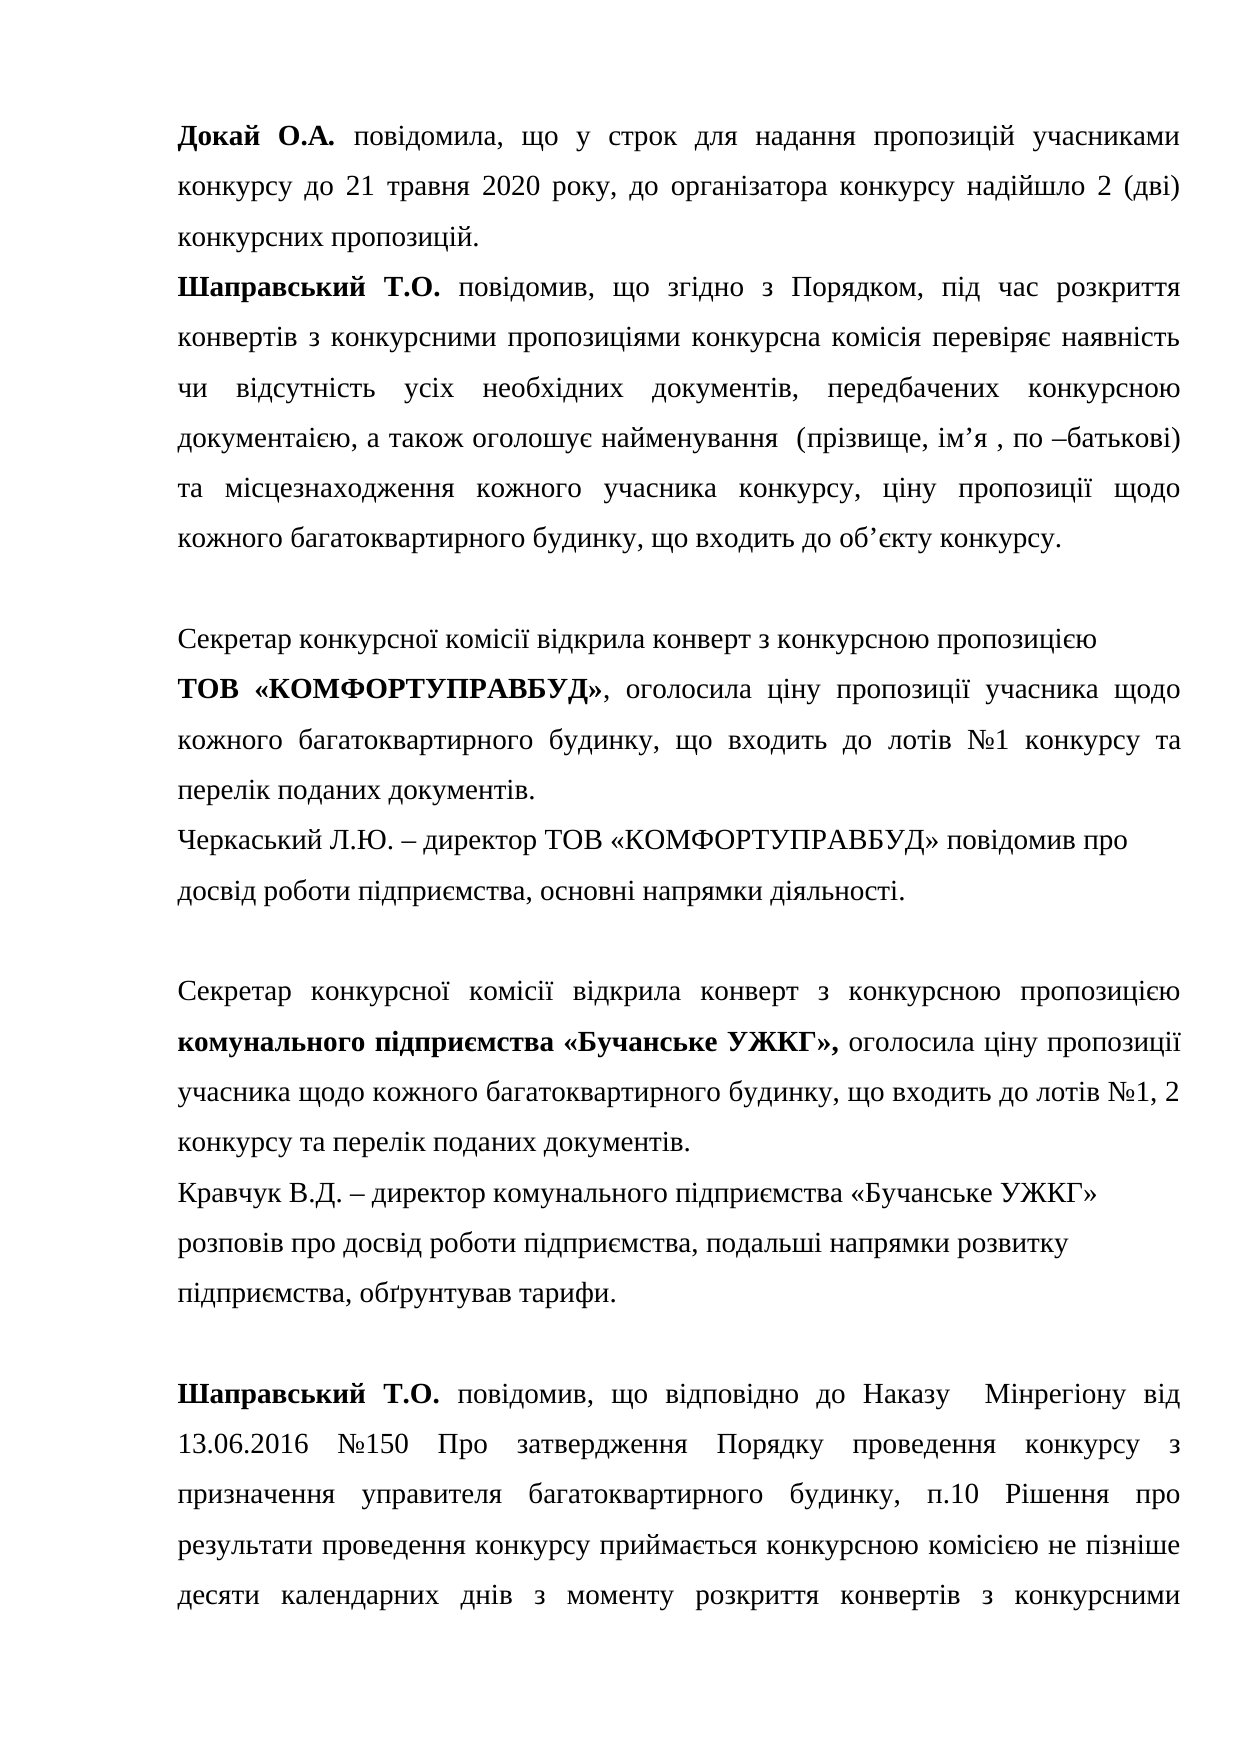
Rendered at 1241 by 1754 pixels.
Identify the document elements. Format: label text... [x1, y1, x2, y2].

text Секретар конкурсної комісії відкрила конверт з конкурсною пропозицією комунального підприємства «Бучанське УЖКГ», оголосила ціну пропозиції учасника щодо кожного багатоквартирного будинку, що входить до лотів №1, 2 конкурсу та перелік поданих документів. [177, 973, 1181, 1158]
text ТОВ «КОМФОРТУПРАВБУД», оголосила ціну пропозиції учасника щодо кожного багатоквартирного будинку, що входить до лотів №1 конкурсу та перелік поданих документів. [177, 672, 1181, 806]
text Черкаський Л.Ю. – директор ТОВ «КОМФОРТУПРАВБУД» повідомив про досвід роботи підприємства, основні напрямки діяльності. [177, 822, 1181, 906]
text Кравчук В.Д. – директор комунального підприємства «Бучанське УЖКГ» розповів про досвід роботи підприємства, подальші напрямки розвитку підприємства, обґрунтував тарифи. [177, 1175, 1181, 1309]
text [177, 1376, 1181, 1611]
text Докай О.А. повідомила, що у строк для надання пропозицій учасниками конкурсу до 21 травня 2020 року, до організатора конкурсу надійшло 2 (дві) конкурсних пропозицій. [177, 118, 1181, 252]
text Секретар конкурсної комісії відкрила конверт з конкурсною пропозицією [177, 621, 1181, 655]
text Шаправський Т.О. повідомив, що згідно з Порядком, під час розкриття конвертів з конкурсними пропозиціями конкурсна комісія перевіряє наявність чи відсутність усіх необхідних документів, передбачених конкурсною документаією, а також оголошує найменування (прізвище, ім’я , по –батькові) та місцезнаходження кожного учасника конкурсу, ціну пропозиції щодо кожного багатоквартирного будинку, що входить до об’єкту конкурсу. [177, 269, 1181, 554]
